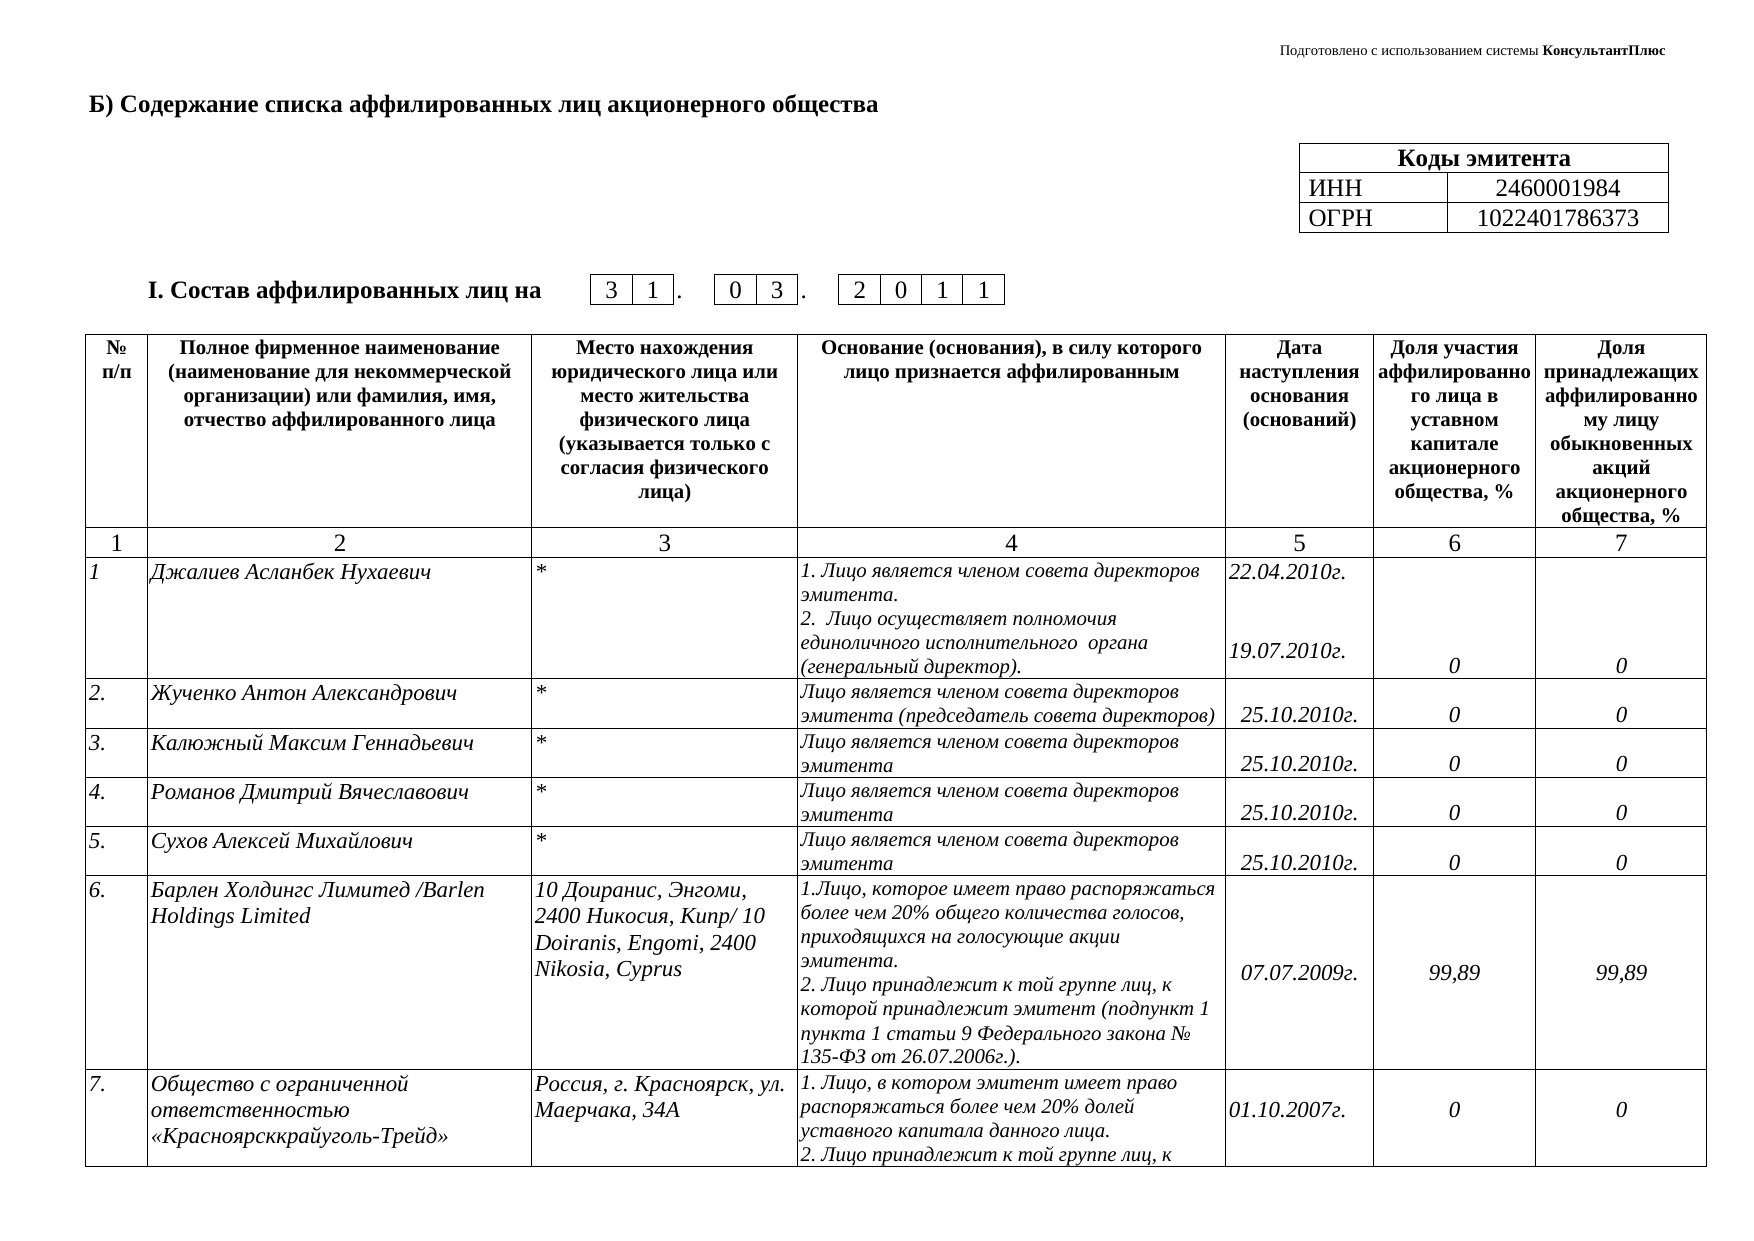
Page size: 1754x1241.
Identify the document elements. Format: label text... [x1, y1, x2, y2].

table_cell 5. [86, 827, 147, 875]
table_header I. Состав аффилированных лиц на [86, 274, 590, 304]
table_cell 07.07.2009г. [1226, 876, 1373, 1068]
table_cell ОГРН [1300, 203, 1447, 232]
table_cell * [532, 679, 797, 727]
table_header Полное фирменное наименование (наименование для некоммерческой организации) или фамилия, имя, отчество аффилированного лица [148, 335, 531, 527]
table_cell 0 [1536, 1070, 1706, 1166]
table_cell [798, 1070, 1225, 1166]
table_header 1 [963, 275, 1004, 304]
table_cell 5 [1226, 528, 1373, 557]
table_cell * [532, 827, 797, 875]
table_header 1 [922, 275, 962, 304]
table_cell * [532, 778, 797, 826]
table_header Доля участия аффилированного лица в уставном капитале акционерного общества, % [1374, 335, 1535, 527]
table_cell * [532, 558, 797, 678]
table_cell Барлен Холдингс Лимитед /Barlen Holdings Limited [148, 876, 531, 1068]
table_cell 6 [1374, 528, 1535, 557]
table_cell 1 [86, 558, 147, 678]
table_cell ИНН [1300, 173, 1447, 202]
table_header 0 [715, 275, 756, 304]
table_cell 01.10.2007г. [1226, 1070, 1373, 1166]
table_cell Калюжный Максим Геннадьевич [148, 729, 531, 777]
table_cell 25.10.2010г. [1226, 827, 1373, 875]
table_cell * [532, 729, 797, 777]
table_cell 1.Лицо, которое имеет право распоряжаться более чем 20% общего количества голосов, приходящихся на голосующие акции эмитента. 2. Лицо принадлежит к той группе лиц, к которой принадлежит эмитент (подпункт 1 пункта 1 статьи 9 Федерального закона № 135-ФЗ от 26.07.2006г.). [798, 876, 1225, 1068]
table_cell Лицо является членом совета директоров эмитента (председатель совета директоров) [798, 679, 1225, 727]
table_cell 0 [1374, 729, 1535, 777]
table_cell 0 [1374, 1070, 1535, 1166]
table_header . [798, 274, 838, 304]
table_cell 6. [86, 876, 147, 1068]
table_header Место нахождения юридического лица или место жительства физического лица (указывается только с согласия физического лица) [532, 335, 797, 527]
table_cell 99,89 [1536, 876, 1706, 1068]
table_cell 1. Лицо является членом совета директоров эмитента. 2. Лицо осуществляет полномочия единоличного исполнительного органа (генеральный директор). [798, 558, 1225, 678]
table_header Основание (основания), в силу которого лицо признается аффилированным [798, 335, 1225, 527]
table_cell Джалиев Асланбек Нухаевич [148, 558, 531, 678]
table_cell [532, 1070, 797, 1166]
table_cell 0 [1374, 679, 1535, 727]
table_header Коды эмитента [1300, 144, 1668, 172]
table_cell 0 [1536, 827, 1706, 875]
table_cell 0 [1374, 778, 1535, 826]
table_header 3 [591, 275, 632, 304]
table_cell 3 [532, 528, 797, 557]
table_header 3 [757, 275, 797, 304]
table_cell 7. [86, 1070, 147, 1166]
table_cell 0 [1536, 778, 1706, 826]
table_cell 0 [1536, 679, 1706, 727]
table_header 1 [633, 275, 673, 304]
table_cell 25.10.2010г. [1226, 778, 1373, 826]
table_cell 1 [86, 528, 147, 557]
table_cell Романов Дмитрий Вячеславович [148, 778, 531, 826]
table_header . [674, 274, 714, 304]
table_cell Лицо является членом совета директоров эмитента [798, 827, 1225, 875]
table_header Доля принадлежащих аффилированному лицу обыкновенных акций акционерного общества, % [1536, 335, 1706, 527]
table_cell 0 [1374, 827, 1535, 875]
table_cell 99,89 [1374, 876, 1535, 1068]
table_cell 0 [1374, 558, 1535, 678]
table_cell 7 [1536, 528, 1706, 557]
table_header № п/п [86, 335, 147, 527]
table_cell Сухов Алексей Михайлович [148, 827, 531, 875]
table_cell 25.10.2010г. [1226, 679, 1373, 727]
table_cell 3. [86, 729, 147, 777]
table_header 0 [881, 275, 921, 304]
table_cell 0 [1536, 558, 1706, 678]
table_cell 2. [86, 679, 147, 727]
table_cell 2460001984 [1448, 173, 1668, 202]
text Б) Содержание списка аффилированных лиц акционерного общества [89, 89, 1665, 117]
table_cell 2 [148, 528, 531, 557]
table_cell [148, 1070, 531, 1166]
table_cell 25.10.2010г. [1226, 729, 1373, 777]
table_cell Лицо является членом совета директоров эмитента [798, 729, 1225, 777]
table_cell 0 [1536, 729, 1706, 777]
table_cell 4. [86, 778, 147, 826]
table_cell 1022401786373 [1448, 203, 1668, 232]
table_header 2 [839, 275, 880, 304]
table_cell 22.04.2010г. 19.07.2010г. [1226, 558, 1373, 678]
table_header Дата наступления основания (оснований) [1226, 335, 1373, 527]
table_cell 10 Доиранис, Энгоми, 2400 Никосия, Кипр/ 10 Doiranis, Engomi, 2400 Nikosia, Cyprus [532, 876, 797, 1068]
table_cell 4 [798, 528, 1225, 557]
table_cell Лицо является членом совета директоров эмитента [798, 778, 1225, 826]
table_cell Жученко Антон Александрович [148, 679, 531, 727]
